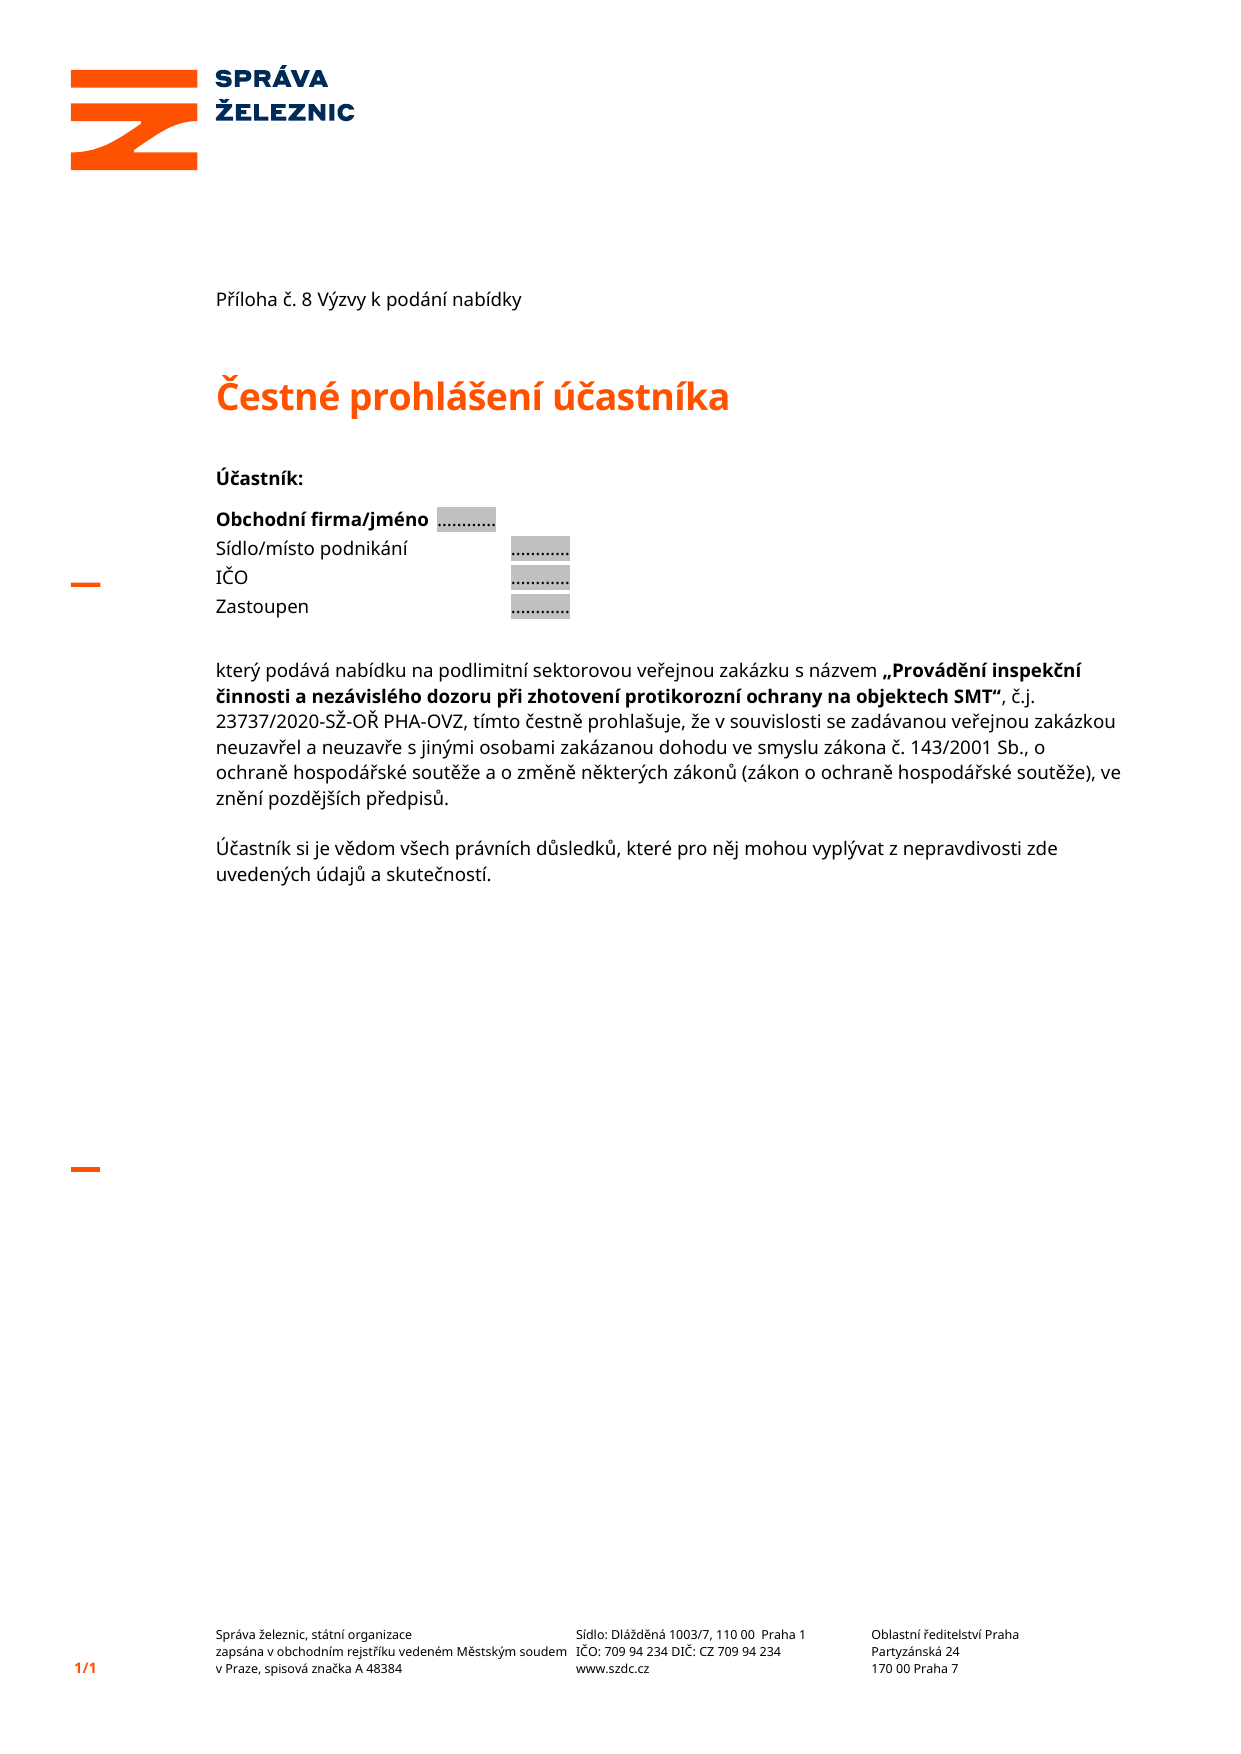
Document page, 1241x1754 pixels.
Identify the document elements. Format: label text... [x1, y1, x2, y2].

text Zastoupen ………… [216, 591, 1122, 619]
text Obchodní firma/jméno ………… [216, 504, 1122, 533]
subtitle Čestné prohlášení účastníka [216, 370, 1122, 421]
text Sídlo/místo podnikání ………… [216, 533, 1122, 562]
text Příloha č. 8 Výzvy k podání nabídky [216, 286, 1122, 311]
text který podává nabídku na podlimitní sektorovou veřejnou zakázku s názvem „Provádění inspekční činnosti a nezávislého dozoru při zhotovení protikorozní ochrany na objektech SMT“, č.j. 23737/2020-SŽ-OŘ PHA-OVZ, tímto čestně prohlašuje, že v souvislosti se zadávanou veřejnou zakázkou neuzavřel a neuzavře s jinými osobami zakázanou dohodu ve smyslu zákona č. 143/2001 Sb., o ochraně hospodářské soutěže a o změně některých zákonů (zákon o ochraně hospodářské soutěže), ve znění pozdějších předpisů. [216, 657, 1122, 811]
text Účastník: [216, 460, 1122, 491]
text Účastník si je vědom všech právních důsledků, které pro něj mohou vyplývat z nepravdivosti zde uvedených údajů a skutečností. [216, 836, 1122, 887]
text IČO ………… [216, 562, 1122, 591]
